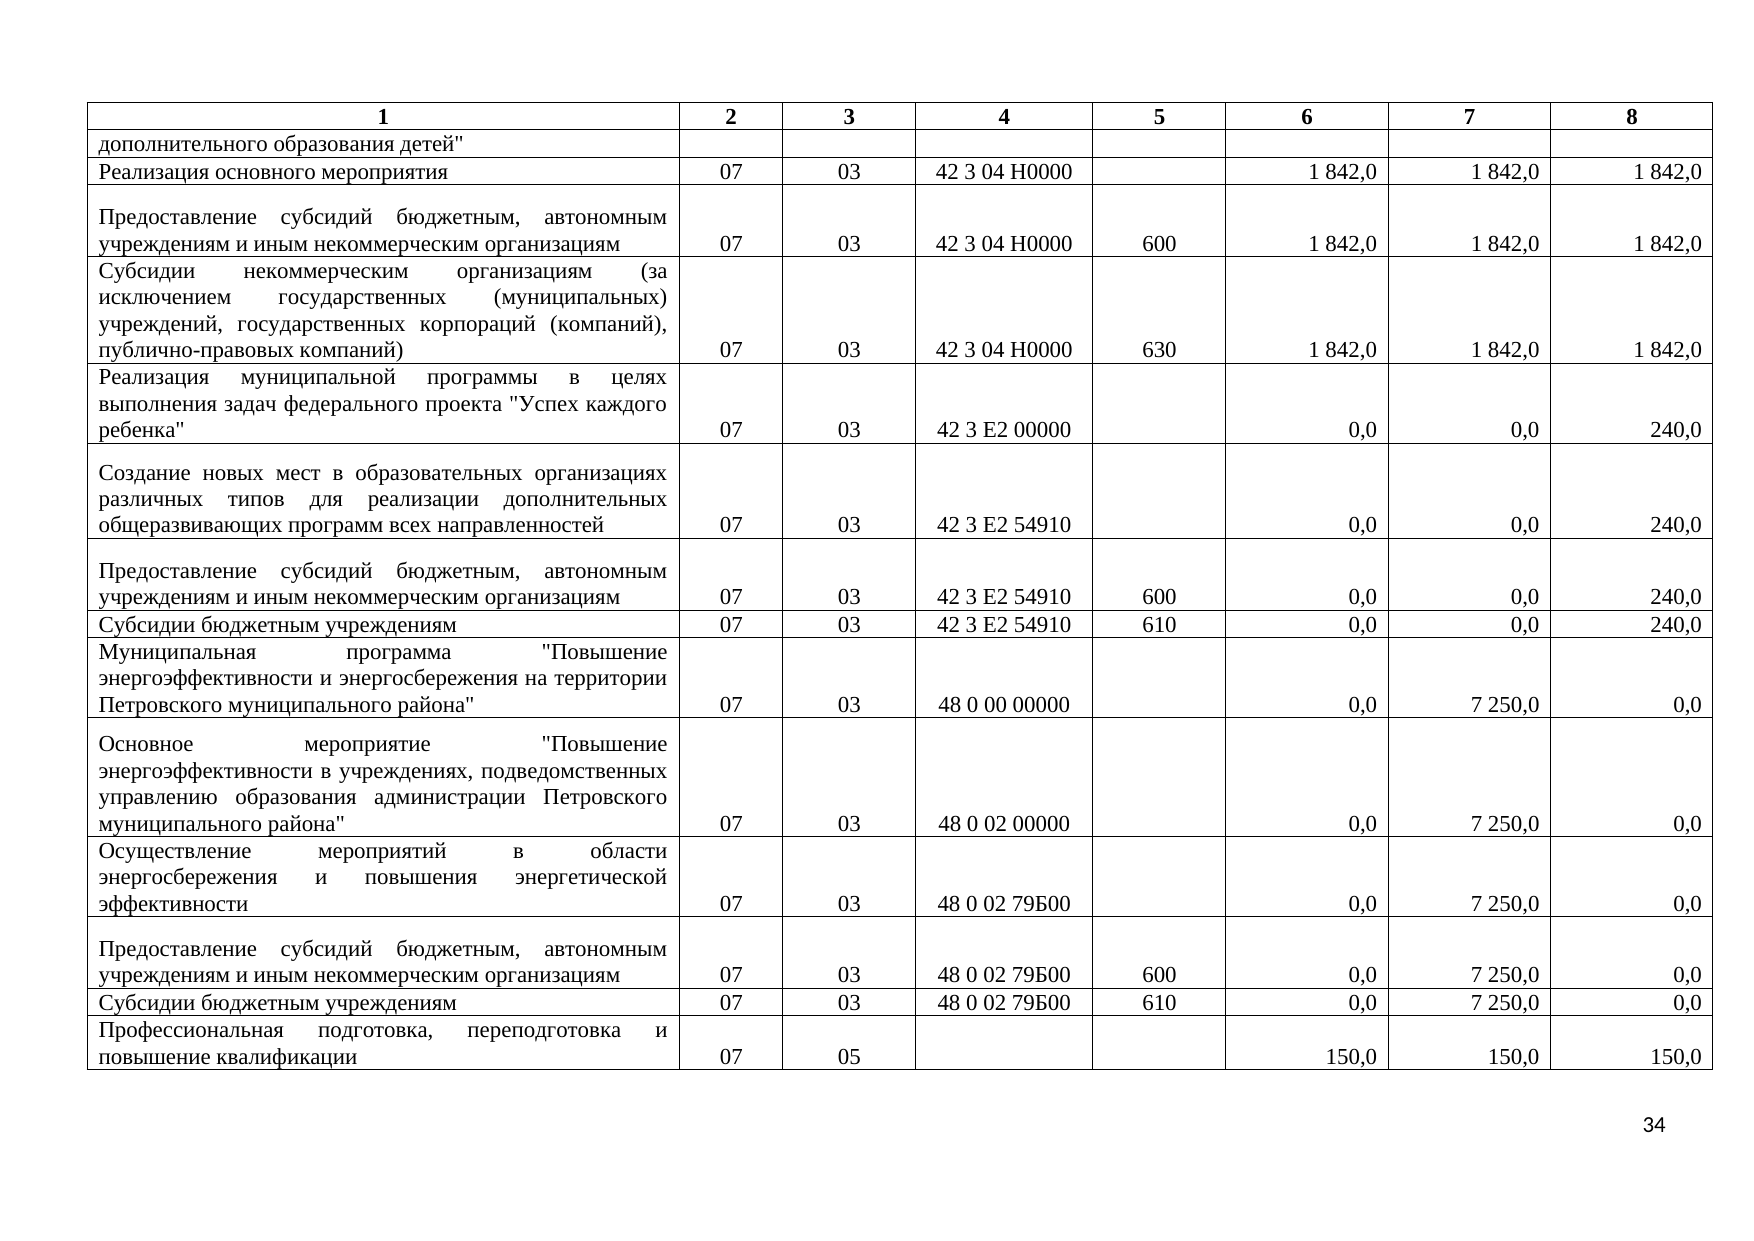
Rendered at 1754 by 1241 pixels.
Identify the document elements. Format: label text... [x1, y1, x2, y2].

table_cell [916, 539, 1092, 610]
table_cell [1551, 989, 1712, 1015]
table_header 2 [680, 103, 782, 129]
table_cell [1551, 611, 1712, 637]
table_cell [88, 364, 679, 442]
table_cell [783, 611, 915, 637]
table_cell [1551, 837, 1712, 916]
table_header 1 [88, 103, 679, 129]
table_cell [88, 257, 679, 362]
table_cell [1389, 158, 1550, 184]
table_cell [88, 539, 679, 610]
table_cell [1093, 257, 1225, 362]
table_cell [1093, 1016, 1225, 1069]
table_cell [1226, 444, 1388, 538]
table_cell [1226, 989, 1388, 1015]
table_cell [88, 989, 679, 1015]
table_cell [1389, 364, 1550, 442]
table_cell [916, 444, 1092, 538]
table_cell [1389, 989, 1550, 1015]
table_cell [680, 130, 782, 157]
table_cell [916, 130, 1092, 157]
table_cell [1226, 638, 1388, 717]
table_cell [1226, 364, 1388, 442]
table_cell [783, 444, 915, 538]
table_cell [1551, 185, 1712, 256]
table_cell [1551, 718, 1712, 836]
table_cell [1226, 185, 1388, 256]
table_header 6 [1226, 103, 1388, 129]
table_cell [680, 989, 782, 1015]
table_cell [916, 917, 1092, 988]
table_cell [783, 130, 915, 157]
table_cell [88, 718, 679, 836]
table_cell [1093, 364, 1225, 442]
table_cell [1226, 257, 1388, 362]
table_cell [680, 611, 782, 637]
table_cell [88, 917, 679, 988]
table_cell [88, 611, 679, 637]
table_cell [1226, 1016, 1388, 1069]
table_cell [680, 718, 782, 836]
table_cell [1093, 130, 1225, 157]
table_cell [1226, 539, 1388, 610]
table_header 4 [916, 103, 1092, 129]
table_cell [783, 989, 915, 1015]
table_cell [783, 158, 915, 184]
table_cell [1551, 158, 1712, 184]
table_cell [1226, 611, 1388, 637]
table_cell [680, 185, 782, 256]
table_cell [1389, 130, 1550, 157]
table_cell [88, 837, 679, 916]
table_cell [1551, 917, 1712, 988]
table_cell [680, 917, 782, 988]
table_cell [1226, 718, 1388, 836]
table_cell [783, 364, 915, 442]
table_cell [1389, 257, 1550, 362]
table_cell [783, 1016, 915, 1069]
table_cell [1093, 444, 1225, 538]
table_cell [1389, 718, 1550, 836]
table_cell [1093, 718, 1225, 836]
table_header 5 [1093, 103, 1225, 129]
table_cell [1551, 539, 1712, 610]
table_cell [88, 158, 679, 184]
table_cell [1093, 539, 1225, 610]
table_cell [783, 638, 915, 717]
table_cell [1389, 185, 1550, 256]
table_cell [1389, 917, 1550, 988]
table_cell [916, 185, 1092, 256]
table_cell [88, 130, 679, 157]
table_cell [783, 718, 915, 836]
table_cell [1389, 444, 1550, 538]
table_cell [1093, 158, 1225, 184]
table_header 7 [1389, 103, 1550, 129]
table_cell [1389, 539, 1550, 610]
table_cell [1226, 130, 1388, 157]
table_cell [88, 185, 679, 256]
table_header 8 [1551, 103, 1712, 129]
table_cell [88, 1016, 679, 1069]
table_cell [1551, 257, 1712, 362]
table_header 3 [783, 103, 915, 129]
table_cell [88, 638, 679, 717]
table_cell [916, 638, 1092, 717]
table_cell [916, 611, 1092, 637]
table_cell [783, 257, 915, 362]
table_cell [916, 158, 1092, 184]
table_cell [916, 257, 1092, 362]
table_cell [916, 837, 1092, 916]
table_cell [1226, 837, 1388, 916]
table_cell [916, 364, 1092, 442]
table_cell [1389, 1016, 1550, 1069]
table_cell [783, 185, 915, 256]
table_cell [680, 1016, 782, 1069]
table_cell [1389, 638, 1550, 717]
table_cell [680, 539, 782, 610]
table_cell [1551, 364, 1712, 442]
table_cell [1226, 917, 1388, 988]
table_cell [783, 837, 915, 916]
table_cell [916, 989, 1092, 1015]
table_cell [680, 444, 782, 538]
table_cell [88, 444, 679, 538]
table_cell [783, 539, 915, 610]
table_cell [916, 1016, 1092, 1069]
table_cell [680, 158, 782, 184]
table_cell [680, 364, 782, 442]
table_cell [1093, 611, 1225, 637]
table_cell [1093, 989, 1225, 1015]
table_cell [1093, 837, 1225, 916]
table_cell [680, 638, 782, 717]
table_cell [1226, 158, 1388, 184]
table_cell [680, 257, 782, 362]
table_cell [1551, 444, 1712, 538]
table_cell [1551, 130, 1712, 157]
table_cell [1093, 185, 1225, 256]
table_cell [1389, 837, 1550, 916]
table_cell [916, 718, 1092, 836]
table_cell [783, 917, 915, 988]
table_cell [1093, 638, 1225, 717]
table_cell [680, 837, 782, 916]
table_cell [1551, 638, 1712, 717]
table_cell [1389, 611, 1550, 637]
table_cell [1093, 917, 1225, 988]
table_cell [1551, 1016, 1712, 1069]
